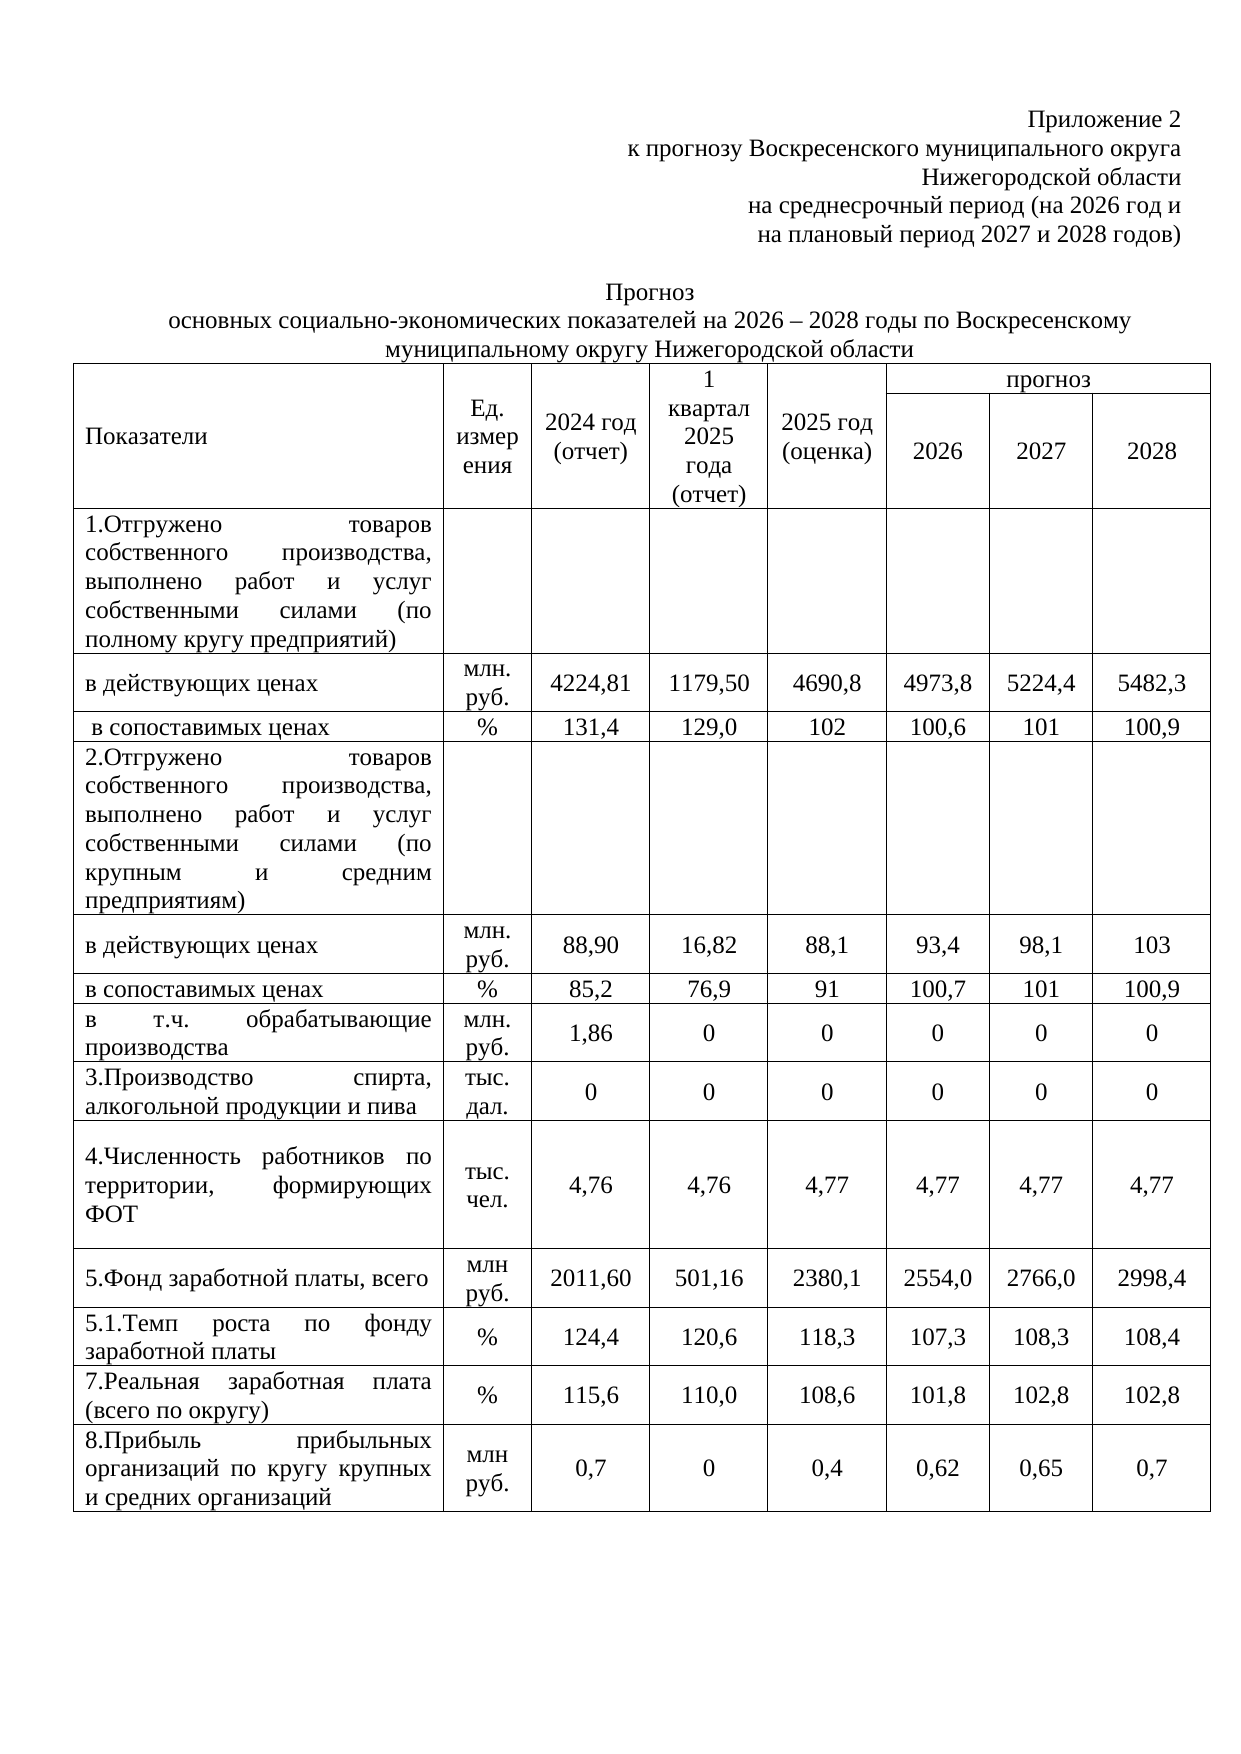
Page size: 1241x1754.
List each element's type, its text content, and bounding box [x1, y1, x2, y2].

table_cell в сопоставимых ценах [74, 712, 443, 741]
table_cell 0 [990, 1062, 1092, 1120]
table_cell 131,4 [532, 712, 649, 741]
table_cell [1093, 509, 1210, 652]
table_cell 0 [532, 1062, 649, 1120]
table_cell 101,8 [887, 1366, 989, 1424]
table_cell в действующих ценах [74, 915, 443, 973]
text Приложение 2 [339, 104, 1181, 133]
table_cell 118,3 [768, 1308, 886, 1365]
table_cell 129,0 [650, 712, 767, 741]
table_cell млн. руб. [444, 915, 531, 973]
table_cell 2011,60 [532, 1249, 649, 1307]
table_cell 8.Прибыль прибыльных организаций по кругу крупных и средних организаций [74, 1425, 443, 1511]
table_cell 76,9 [650, 974, 767, 1003]
table_cell 0 [768, 1004, 886, 1061]
table_cell 88,1 [768, 915, 886, 973]
table_cell [444, 509, 531, 652]
table_cell 107,3 [887, 1308, 989, 1365]
table_cell 5482,3 [1093, 654, 1210, 711]
table_cell 88,90 [532, 915, 649, 973]
table_cell млн руб. [444, 1425, 531, 1511]
text Нижегородской области [339, 162, 1181, 190]
table_cell 4224,81 [532, 654, 649, 711]
table_cell 0,7 [1093, 1425, 1210, 1511]
table_cell 1179,50 [650, 654, 767, 711]
table_cell в т.ч. обрабатывающие производства [74, 1004, 443, 1061]
table_cell % [444, 1308, 531, 1365]
table_cell тыс. дал. [444, 1062, 531, 1120]
table_cell 101 [990, 974, 1092, 1003]
table_cell [990, 509, 1092, 652]
table_cell в действующих ценах [74, 654, 443, 711]
table_cell 110,0 [650, 1366, 767, 1424]
table_cell 4,77 [990, 1121, 1092, 1248]
table_cell 4973,8 [887, 654, 989, 711]
table_cell 93,4 [887, 915, 989, 973]
table_cell 4.Численность работников по территории, формирующих ФОТ [74, 1121, 443, 1248]
text на среднесрочный период (на 2026 год и [339, 190, 1181, 219]
table_cell 4,77 [887, 1121, 989, 1248]
table_cell в сопоставимых ценах [74, 974, 443, 1003]
table_header 1 квартал 2025 года (отчет) [650, 364, 767, 508]
table_cell 0 [650, 1062, 767, 1120]
table_cell [990, 742, 1092, 914]
table_cell [768, 742, 886, 914]
table_cell 1.Отгружено товаров собственного производства, выполнено работ и услуг собственными силами (по полному кругу предприятий) [74, 509, 443, 652]
text Прогноз [118, 277, 1181, 305]
table_cell 2380,1 [768, 1249, 886, 1307]
table_cell 108,6 [768, 1366, 886, 1424]
table_cell [650, 742, 767, 914]
table_cell 100,7 [887, 974, 989, 1003]
text на плановый период 2027 и 2028 годов) [339, 219, 1181, 248]
table_cell [887, 742, 989, 914]
table_cell 91 [768, 974, 886, 1003]
table_cell 2766,0 [990, 1249, 1092, 1307]
table_cell млн. руб. [444, 1004, 531, 1061]
table_cell 0 [1093, 1004, 1210, 1061]
table_cell 0 [887, 1004, 989, 1061]
table_cell 98,1 [990, 915, 1092, 973]
table_cell 5.1.Темп роста по фонду заработной платы [74, 1308, 443, 1365]
table_cell тыс. чел. [444, 1121, 531, 1248]
table_cell 2.Отгружено товаров собственного производства, выполнено работ и услуг собственными силами (по крупным и средним предприятиям) [74, 742, 443, 914]
table_cell 3.Производство спирта, алкогольной продукции и пива [74, 1062, 443, 1120]
table_cell 115,6 [532, 1366, 649, 1424]
table_header прогноз [887, 364, 1210, 393]
table_cell [768, 509, 886, 652]
table_cell 5224,4 [990, 654, 1092, 711]
table_cell 2998,4 [1093, 1249, 1210, 1307]
table_cell 0,62 [887, 1425, 989, 1511]
table_cell % [444, 712, 531, 741]
table_cell 103 [1093, 915, 1210, 973]
table_cell 2026 [887, 394, 989, 508]
table_cell 0 [1093, 1062, 1210, 1120]
table_cell 102,8 [990, 1366, 1092, 1424]
table_header 2025 год (оценка) [768, 364, 886, 508]
table_cell 85,2 [532, 974, 649, 1003]
table_header 2024 год (отчет) [532, 364, 649, 508]
table_cell 5.Фонд заработной платы, всего [74, 1249, 443, 1307]
table_header Ед. измерения [444, 364, 531, 508]
table_cell 4,77 [1093, 1121, 1210, 1248]
table_cell 4,76 [650, 1121, 767, 1248]
table_header Показатели [74, 364, 443, 508]
table_cell 0 [768, 1062, 886, 1120]
text к прогнозу Воскресенского муниципального округа [339, 133, 1181, 162]
table_cell 100,9 [1093, 974, 1210, 1003]
table_cell 101 [990, 712, 1092, 741]
table_cell 7.Реальная заработная плата (всего по округу) [74, 1366, 443, 1424]
table_cell % [444, 1366, 531, 1424]
table_cell 102 [768, 712, 886, 741]
table_cell 0,4 [768, 1425, 886, 1511]
table_cell 100,6 [887, 712, 989, 741]
table_cell [1093, 742, 1210, 914]
table_cell 0 [887, 1062, 989, 1120]
table_cell [650, 509, 767, 652]
table_cell 1,86 [532, 1004, 649, 1061]
table_cell % [444, 974, 531, 1003]
table_cell 0 [990, 1004, 1092, 1061]
table_cell [532, 742, 649, 914]
table_cell млн. руб. [444, 654, 531, 711]
table_cell 0,65 [990, 1425, 1092, 1511]
table_cell 102,8 [1093, 1366, 1210, 1424]
table_cell 108,4 [1093, 1308, 1210, 1365]
table_cell 2554,0 [887, 1249, 989, 1307]
table_cell 4,77 [768, 1121, 886, 1248]
table_cell млн руб. [444, 1249, 531, 1307]
table_cell 100,9 [1093, 712, 1210, 741]
table_cell 0 [650, 1004, 767, 1061]
table_cell [887, 509, 989, 652]
table_cell 0,7 [532, 1425, 649, 1511]
table_cell 4,76 [532, 1121, 649, 1248]
table_cell 501,16 [650, 1249, 767, 1307]
table_cell [532, 509, 649, 652]
text основных социально-экономических показателей на 2026 – 2028 годы по Воскресенскому муниципальному округу Нижегородской области [118, 305, 1181, 363]
table_cell 124,4 [532, 1308, 649, 1365]
table_cell 0 [650, 1425, 767, 1511]
table_cell 2027 [990, 394, 1092, 508]
table_cell 2028 [1093, 394, 1210, 508]
table_cell 108,3 [990, 1308, 1092, 1365]
table_cell 16,82 [650, 915, 767, 973]
table_cell 4690,8 [768, 654, 886, 711]
table_cell 120,6 [650, 1308, 767, 1365]
table_cell [444, 742, 531, 914]
